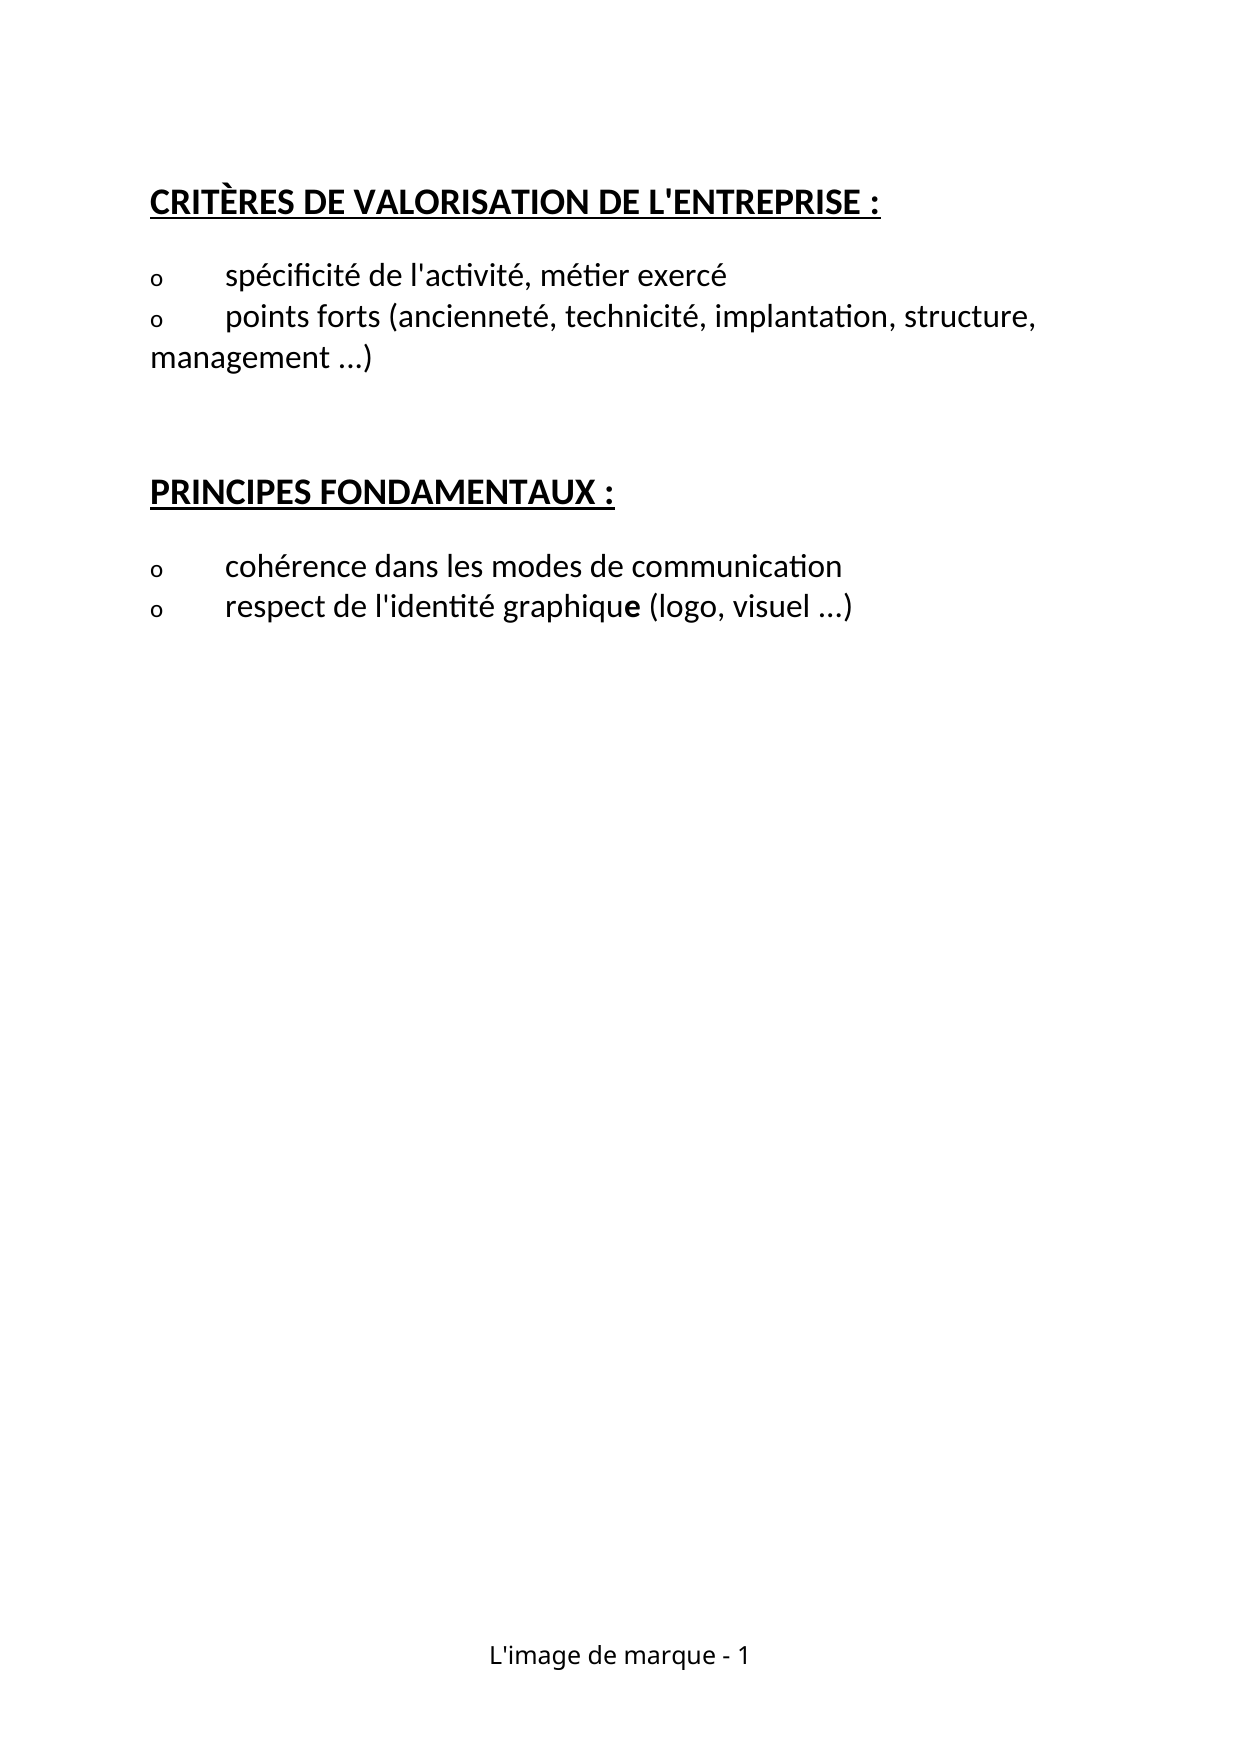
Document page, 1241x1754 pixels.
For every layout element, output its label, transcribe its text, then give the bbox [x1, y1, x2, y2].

list respect de l'identité graphique (logo, visuel ...) [150, 585, 1090, 626]
text CRITÈRES DE VALORISATION DE L'ENTREPRISE : [150, 148, 1090, 224]
list spécificité de l'activité, métier exercé [150, 254, 1090, 295]
list points forts (ancienneté, technicité, implantation, structure, management ...) [150, 295, 1090, 377]
text PRINCIPES FONDAMENTAUX : [150, 468, 1090, 514]
list cohérence dans les modes de communication [150, 544, 1090, 585]
